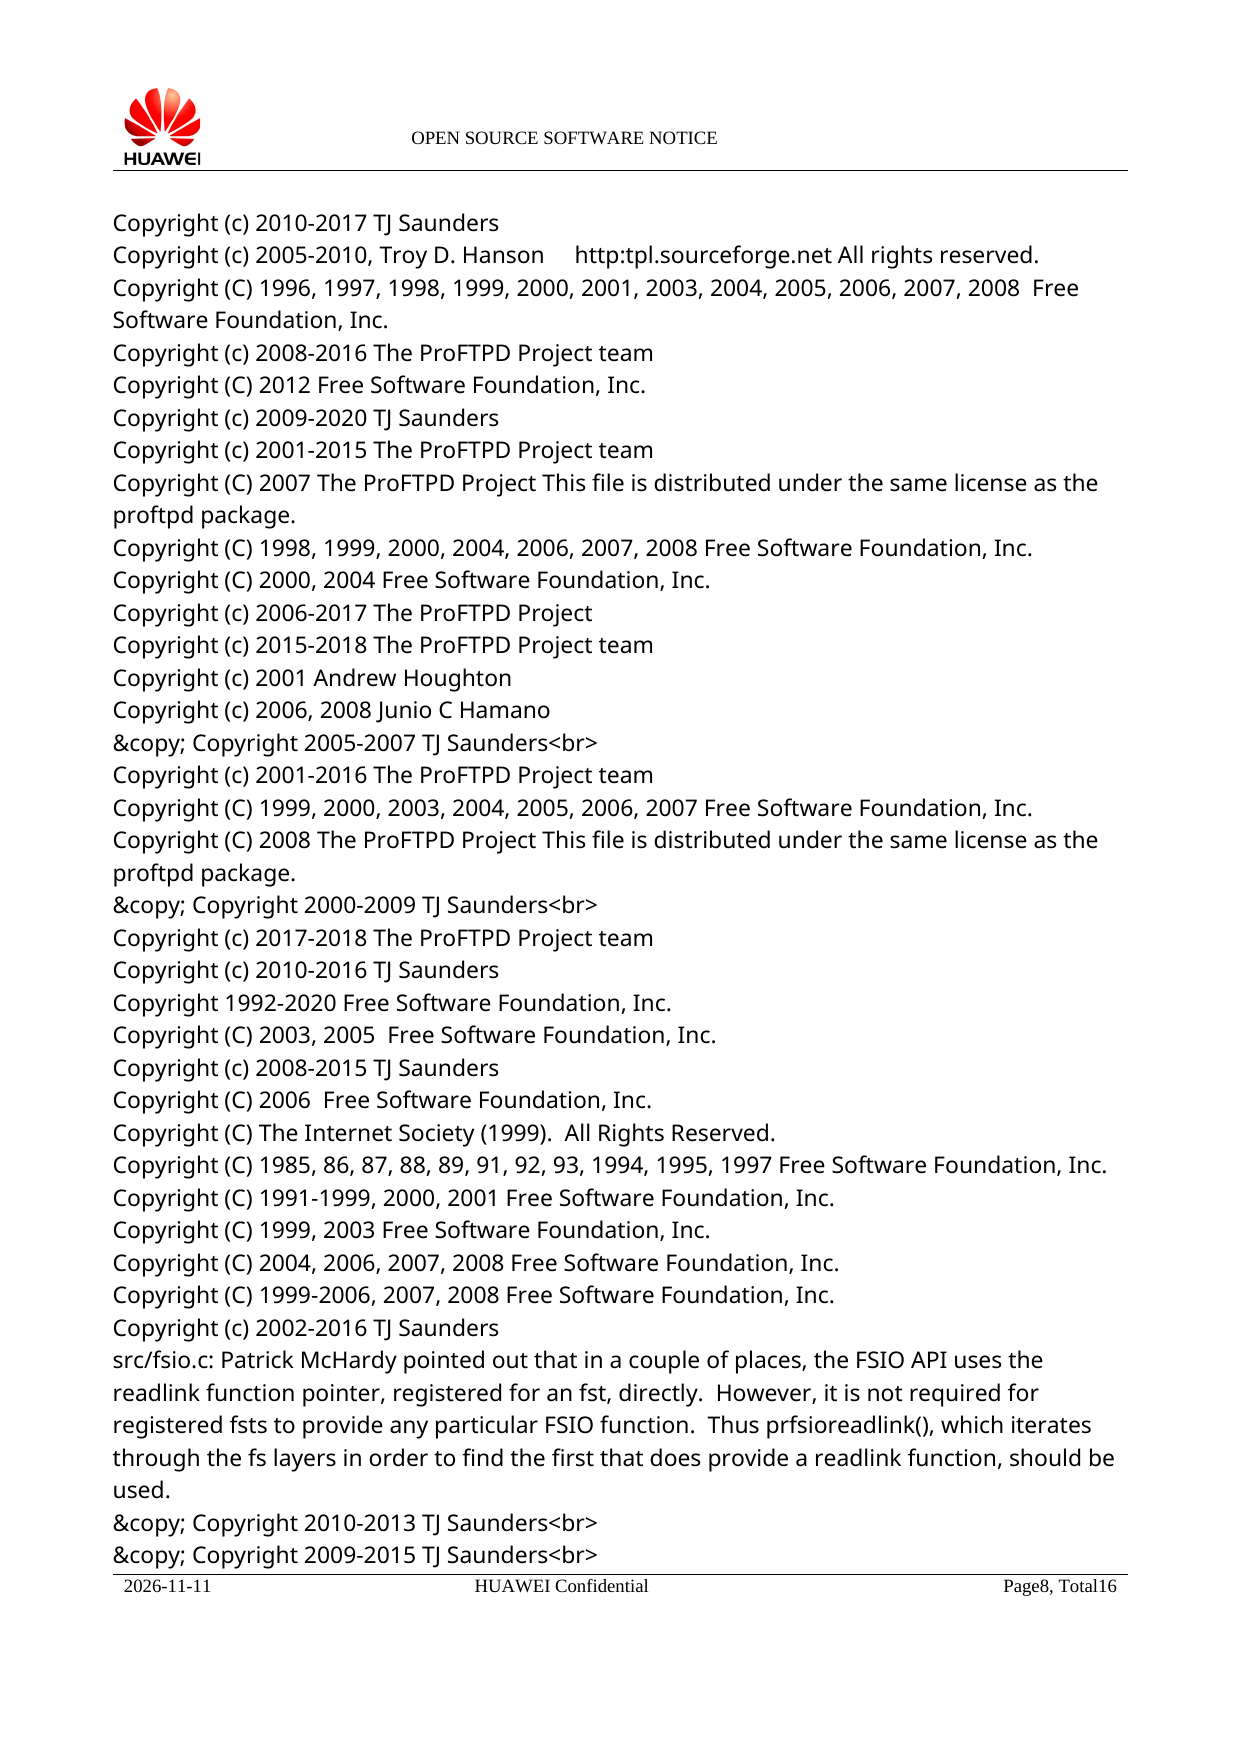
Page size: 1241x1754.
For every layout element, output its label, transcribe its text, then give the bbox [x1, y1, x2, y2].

picture [124, 88, 201, 165]
